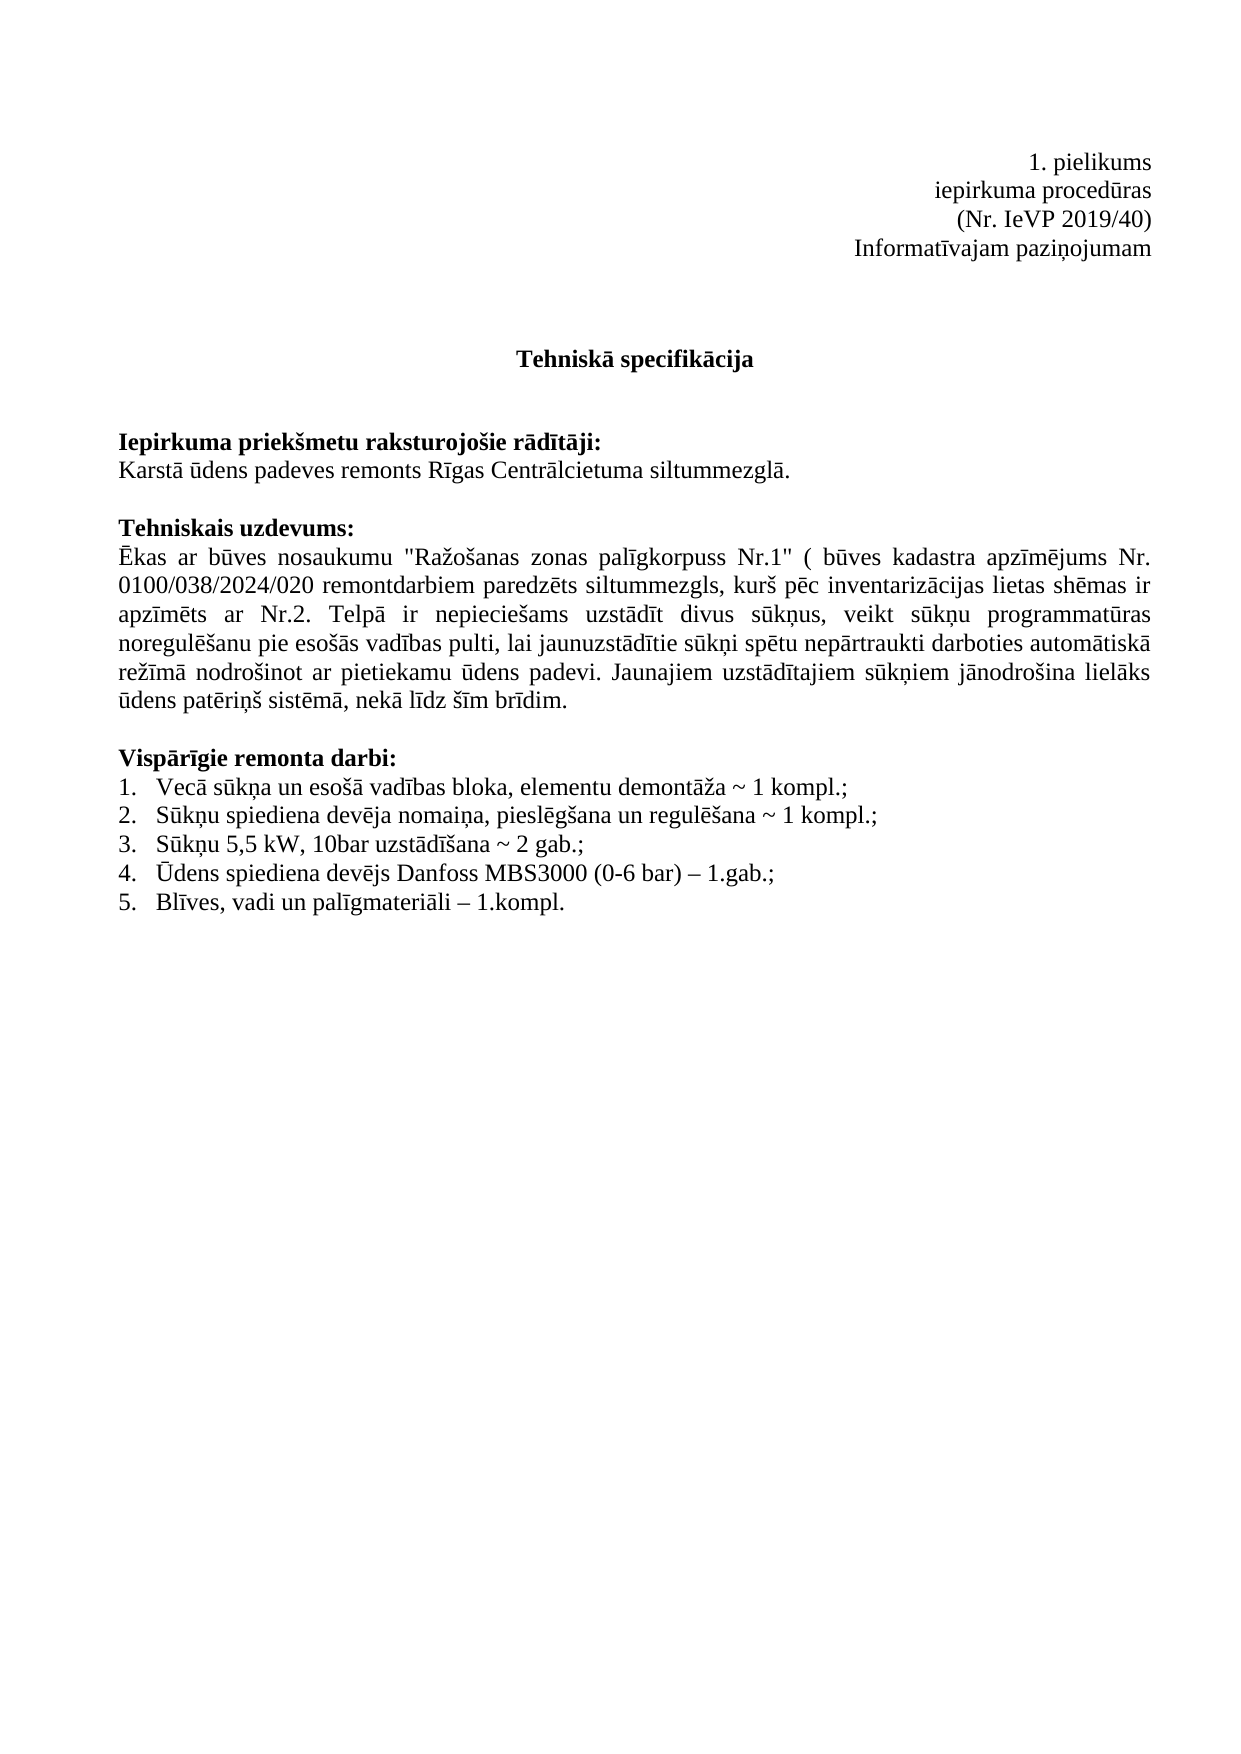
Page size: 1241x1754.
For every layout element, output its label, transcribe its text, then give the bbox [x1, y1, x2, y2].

text Vispārīgie remonta darbi: [118, 743, 1152, 772]
text Karstā ūdens padeves remonts Rīgas Centrālcietuma siltummezglā. [118, 456, 1152, 484]
list Ūdens spiediena devējs Danfoss MBS3000 (0-6 bar) – 1.gab.; [118, 858, 1152, 887]
text Ēkas ar būves nosaukumu "Ražošanas zonas palīgkorpuss Nr.1" ( būves kadastra apzīmējums Nr. 0100/038/2024/020 remontdarbiem paredzēts siltummezgls, kurš pēc inventarizācijas lietas shēmas ir apzīmēts ar Nr.2. Telpā ir nepieciešams uzstādīt divus sūkņus, veikt sūkņu programmatūras noregulēšanu pie esošās vadības pulti, lai jaunuzstādītie sūkņi spētu nepārtraukti darboties automātiskā režīmā nodrošinot ar pietiekamu ūdens padevi. Jaunajiem uzstādītajiem sūkņiem jānodrošina lielāks ūdens patēriņš sistēmā, nekā līdz šīm brīdim. [118, 542, 1152, 714]
text (Nr. IeVP 2019/40) [783, 204, 1152, 233]
text iepirkuma procedūras [783, 176, 1152, 204]
text Tehniskais uzdevums: [118, 513, 1152, 542]
text 1. pielikums [783, 147, 1152, 176]
text Tehniskā specifikācija [118, 344, 1152, 373]
text Iepirkuma priekšmetu raksturojošie rādītāji: [118, 427, 1152, 456]
list Sūkņu 5,5 kW, 10bar uzstādīšana ~ 2 gab.; [118, 829, 1152, 858]
text Informatīvajam paziņojumam [783, 233, 1152, 262]
list Blīves, vadi un palīgmateriāli – 1.kompl. [118, 887, 1152, 916]
list Sūkņu spiediena devēja nomaiņa, pieslēgšana un regulēšana ~ 1 kompl.; [118, 801, 1152, 829]
list Vecā sūkņa un esošā vadības bloka, elementu demontāža ~ 1 kompl.; [118, 772, 1152, 801]
